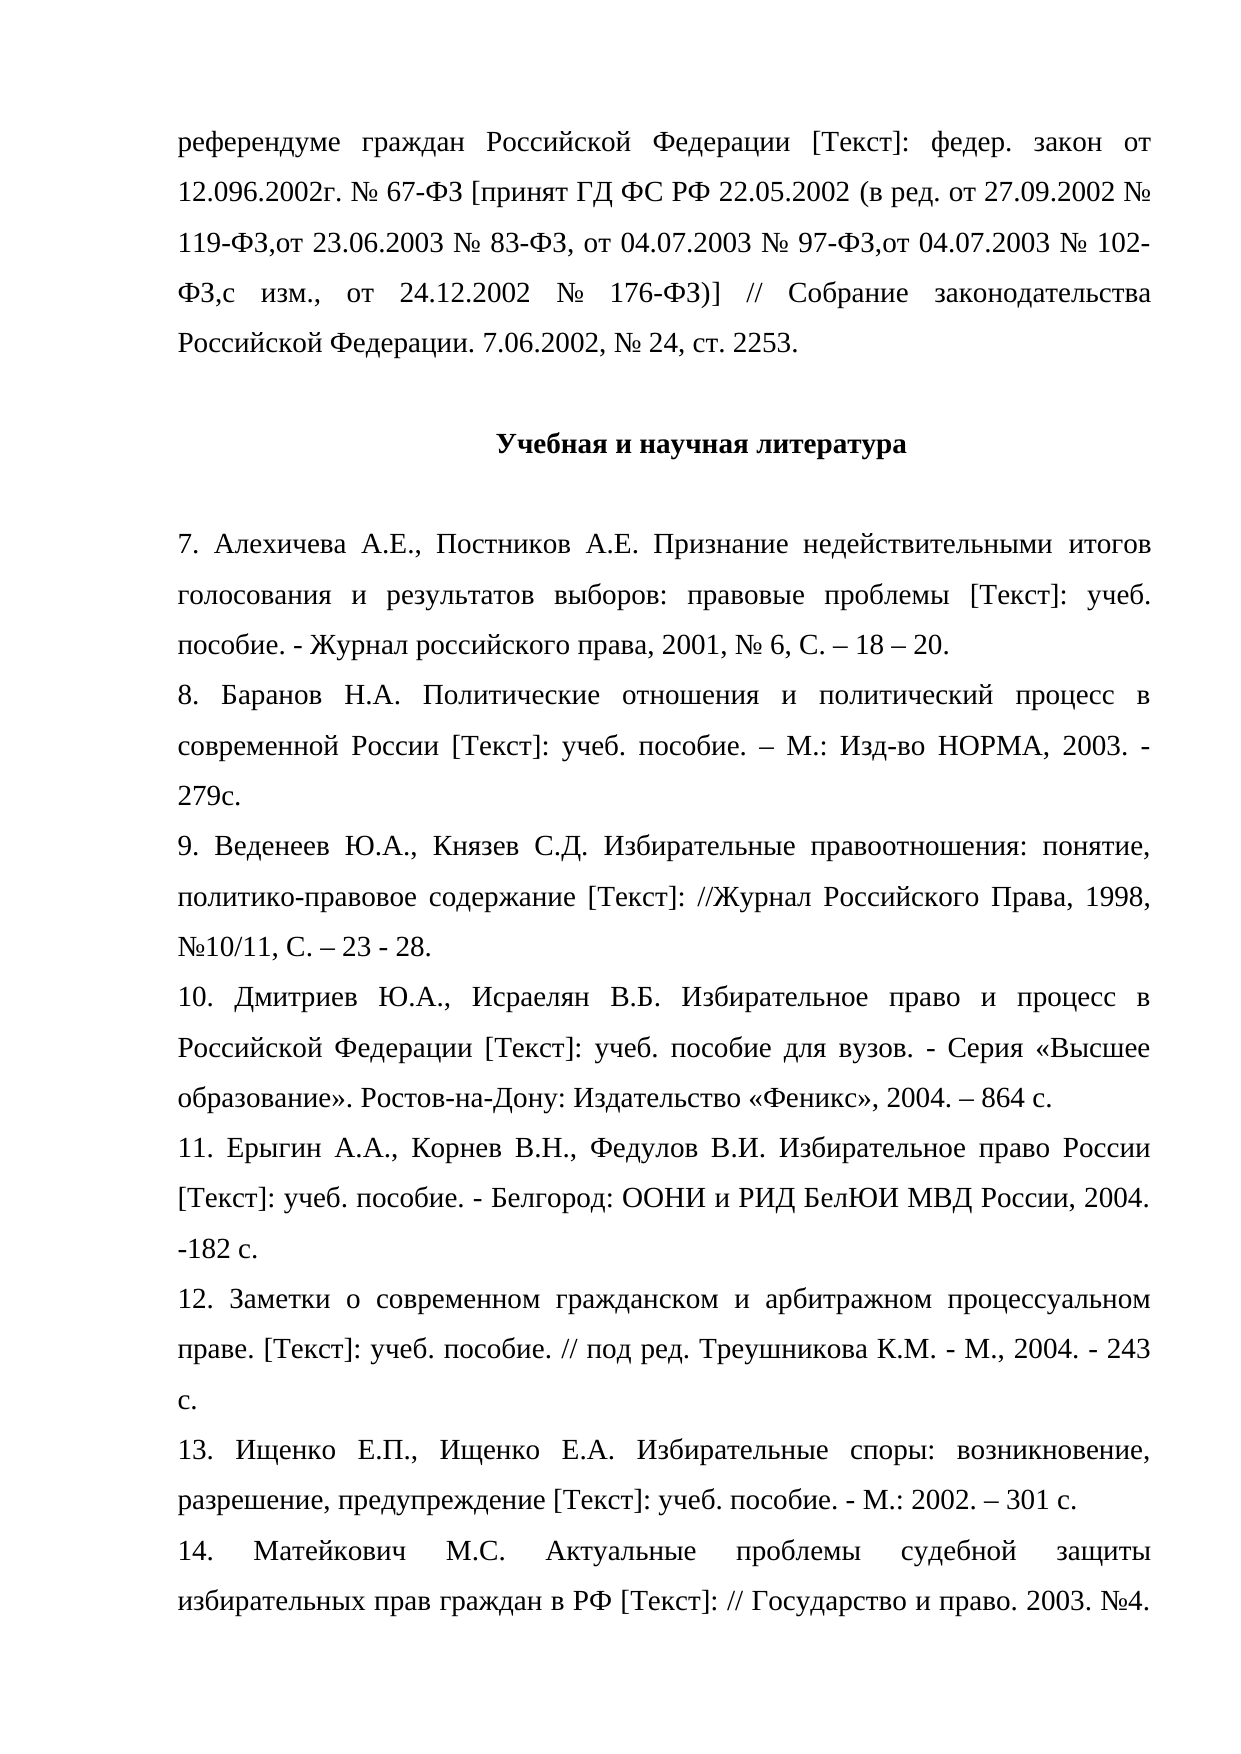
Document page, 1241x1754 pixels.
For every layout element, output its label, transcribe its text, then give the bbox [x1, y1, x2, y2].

text 11. Ерыгин А.А., Корнев В.Н., Федулов В.И. Избирательное право России [Текст]: учеб. пособие. - Белгород: ООНИ и РИД БелЮИ МВД России, 2004. -182 с. [177, 1130, 1152, 1264]
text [177, 1533, 1152, 1617]
text 10. Дмитриев Ю.А., Исраелян В.Б. Избирательное право и процесс в Российской Федерации [Текст]: учеб. пособие для вузов. - Серия «Высшее образование». Ростов-на-Дону: Издательство «Феникс», 2004. – 864 с. [177, 979, 1152, 1113]
text 13. Ищенко Е.П., Ищенко Е.А. Избирательные споры: возникновение, разрешение, предупреждение [Текст]: учеб. пособие. - М.: 2002. – 301 с. [177, 1432, 1152, 1516]
text 9. Веденеев Ю.А., Князев С.Д. Избирательные правоотношения: понятие, политико-правовое содержание [Текст]: //Журнал Российского Права, 1998, №10/11, С. – 23 - 28. [177, 828, 1152, 963]
text 7. Алехичева А.Е., Постников А.Е. Признание недействительными итогов голосования и результатов выборов: правовые проблемы [Текст]: учеб. пособие. - Журнал российского права, 2001, № 6, С. – 18 – 20. [177, 527, 1152, 661]
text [177, 124, 1152, 359]
text Учебная и научная литература [177, 426, 1152, 459]
text 8. Баранов Н.А. Политические отношения и политический процесс в современной России [Текст]: учеб. пособие. – М.: Изд-во НОРМА, 2003. - 279с. [177, 677, 1152, 812]
text 12. Заметки о современном гражданском и арбитражном процессуальном праве. [Текст]: учеб. пособие. // под ред. Треушникова К.М. - М., 2004. - 243 с. [177, 1281, 1152, 1415]
